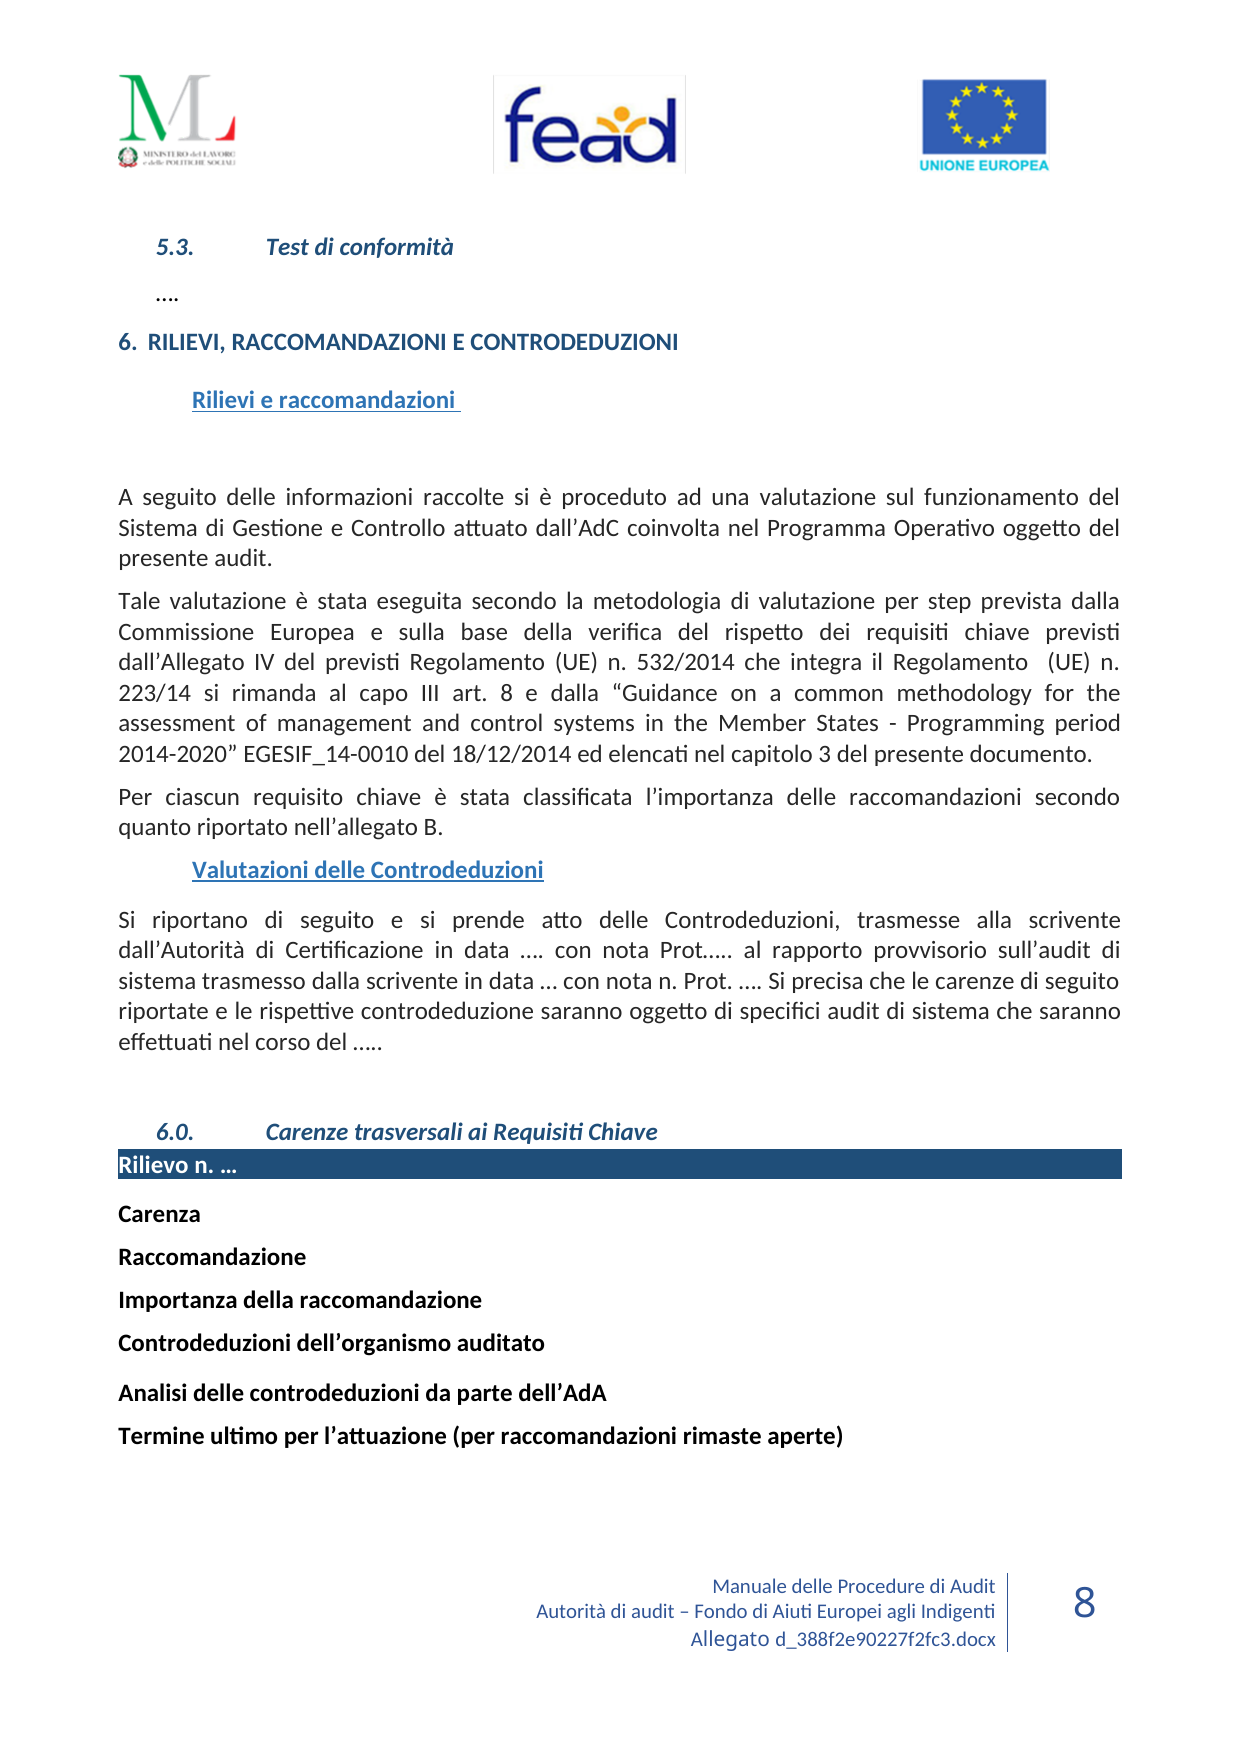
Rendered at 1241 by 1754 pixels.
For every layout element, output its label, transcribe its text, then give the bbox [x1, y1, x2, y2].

text Tale valutazione è stata eseguita secondo la metodologia di valutazione per step prevista dalla Commissione Europea e sulla base della verifica del rispetto dei requisiti chiave previsti dall’Allegato IV del previsti Regolamento (UE) n. 532/2014 che integra il Regolamento (UE) n. 223/14 si rimanda al capo III art. 8 e dalla “Guidance on a common methodology for the assessment of management and control systems in the Member States - Programming period 2014-2020” EGESIF_14-0010 del 18/12/2014 ed elencati nel capitolo 3 del presente documento. [118, 585, 1122, 768]
text Termine ultimo per l’attuazione (per raccomandazioni rimaste aperte) [118, 1420, 1122, 1451]
subtitle Carenze trasversali ai Requisiti Chiave [156, 1116, 1122, 1146]
text …. [156, 277, 1122, 307]
text Per ciascun requisito chiave è stata classificata l’importanza delle raccomandazioni secondo quanto riportato nell’allegato B. [118, 781, 1122, 842]
text Rilievo n. … [118, 1149, 1122, 1179]
text Valutazioni delle Controdeduzioni [118, 854, 1122, 885]
picture [118, 73, 1157, 175]
subtitle Test di conformità [156, 231, 1122, 262]
text Raccomandazione [118, 1241, 1122, 1272]
text Controdeduzioni dell’organismo auditato [118, 1327, 1122, 1358]
text Analisi delle controdeduzioni da parte dell’AdA [118, 1377, 1122, 1408]
text Carenza [118, 1198, 1122, 1229]
text A seguito delle informazioni raccolte si è proceduto ad una valutazione sul funzionamento del Sistema di Gestione e Controllo attuato dall’AdC coinvolta nel Programma Operativo oggetto del presente audit. [118, 481, 1122, 573]
text Importanza della raccomandazione [118, 1284, 1122, 1315]
subtitle RILIEVI, RACCOMANDAZIONI E CONTRODEDUZIONI [118, 326, 1122, 357]
text Rilievi e raccomandazioni [118, 385, 1122, 415]
text Si riportano di seguito e si prende atto delle Controdeduzioni, trasmesse alla scrivente dall’Autorità di Certificazione in data …. con nota Prot….. al rapporto provvisorio sull’audit di sistema trasmesso dalla scrivente in data … con nota n. Prot. …. Si precisa che le carenze di seguito riportate e le rispettive controdeduzione saranno oggetto di specifici audit di sistema che saranno effettuati nel corso del ….. [118, 904, 1122, 1057]
